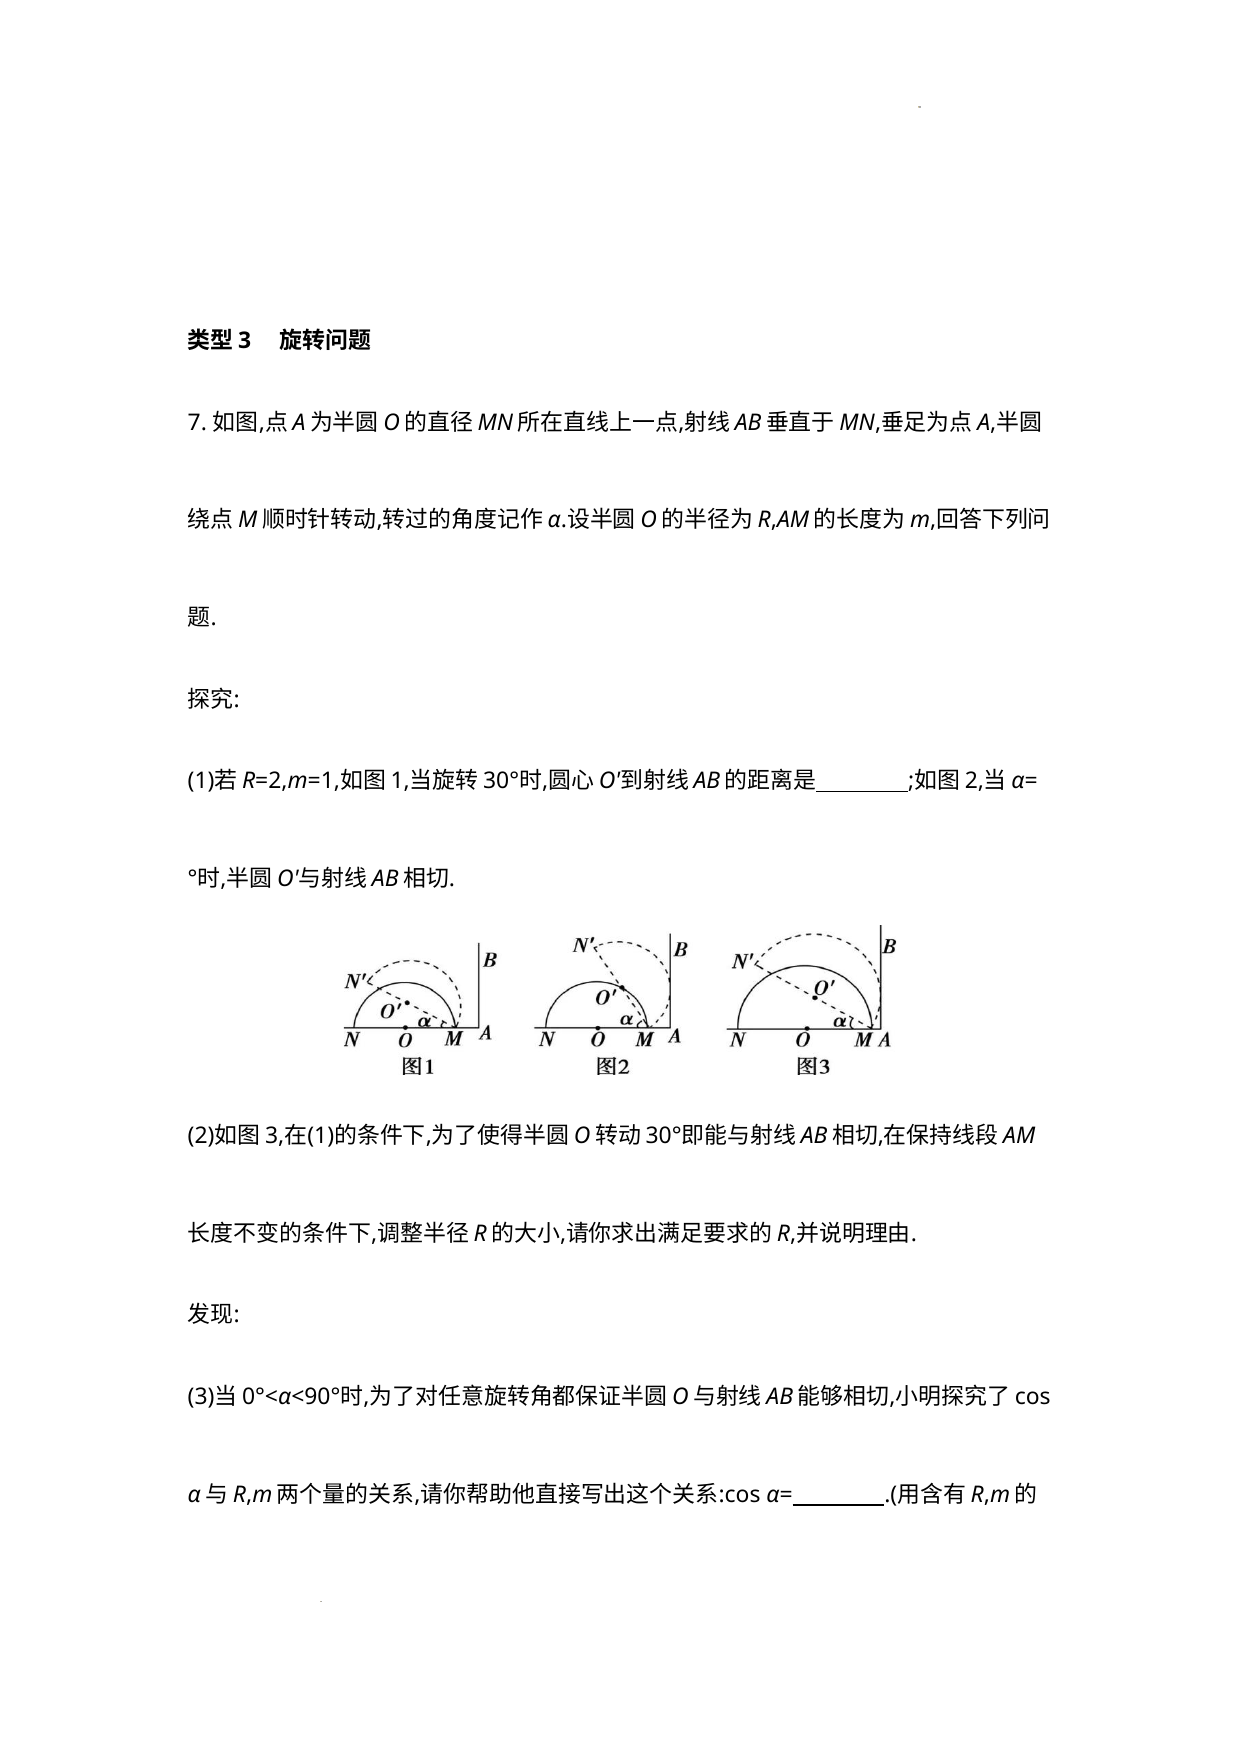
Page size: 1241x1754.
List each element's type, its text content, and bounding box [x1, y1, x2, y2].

text 类型3 旋转问题 [187, 306, 1053, 371]
text (2)如图3,在(1)的条件下,为了使得半圆O转动30°即能与射线AB相切,在保持线段AM长度不变的条件下,调整半径R的大小,请你求出满足要求的R,并说明理由. [187, 1101, 1053, 1264]
text 7. 如图,点A为半圆O的直径MN所在直线上一点,射线AB垂直于MN,垂足为点A,半圆绕点M顺时针转动,转过的角度记作α.设半圆O的半径为R,AM的长度为m,回答下列问题. [187, 388, 1053, 648]
picture [343, 925, 897, 1075]
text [187, 1362, 1053, 1525]
text 发现: [187, 1281, 1053, 1346]
text 探究: [187, 665, 1053, 730]
text (1)若R=2,m=1,如图1,当旋转30°时,圆心O'到射线AB的距离是 ;如图2,当α= °时,半圆O'与射线AB相切. [187, 746, 1053, 909]
